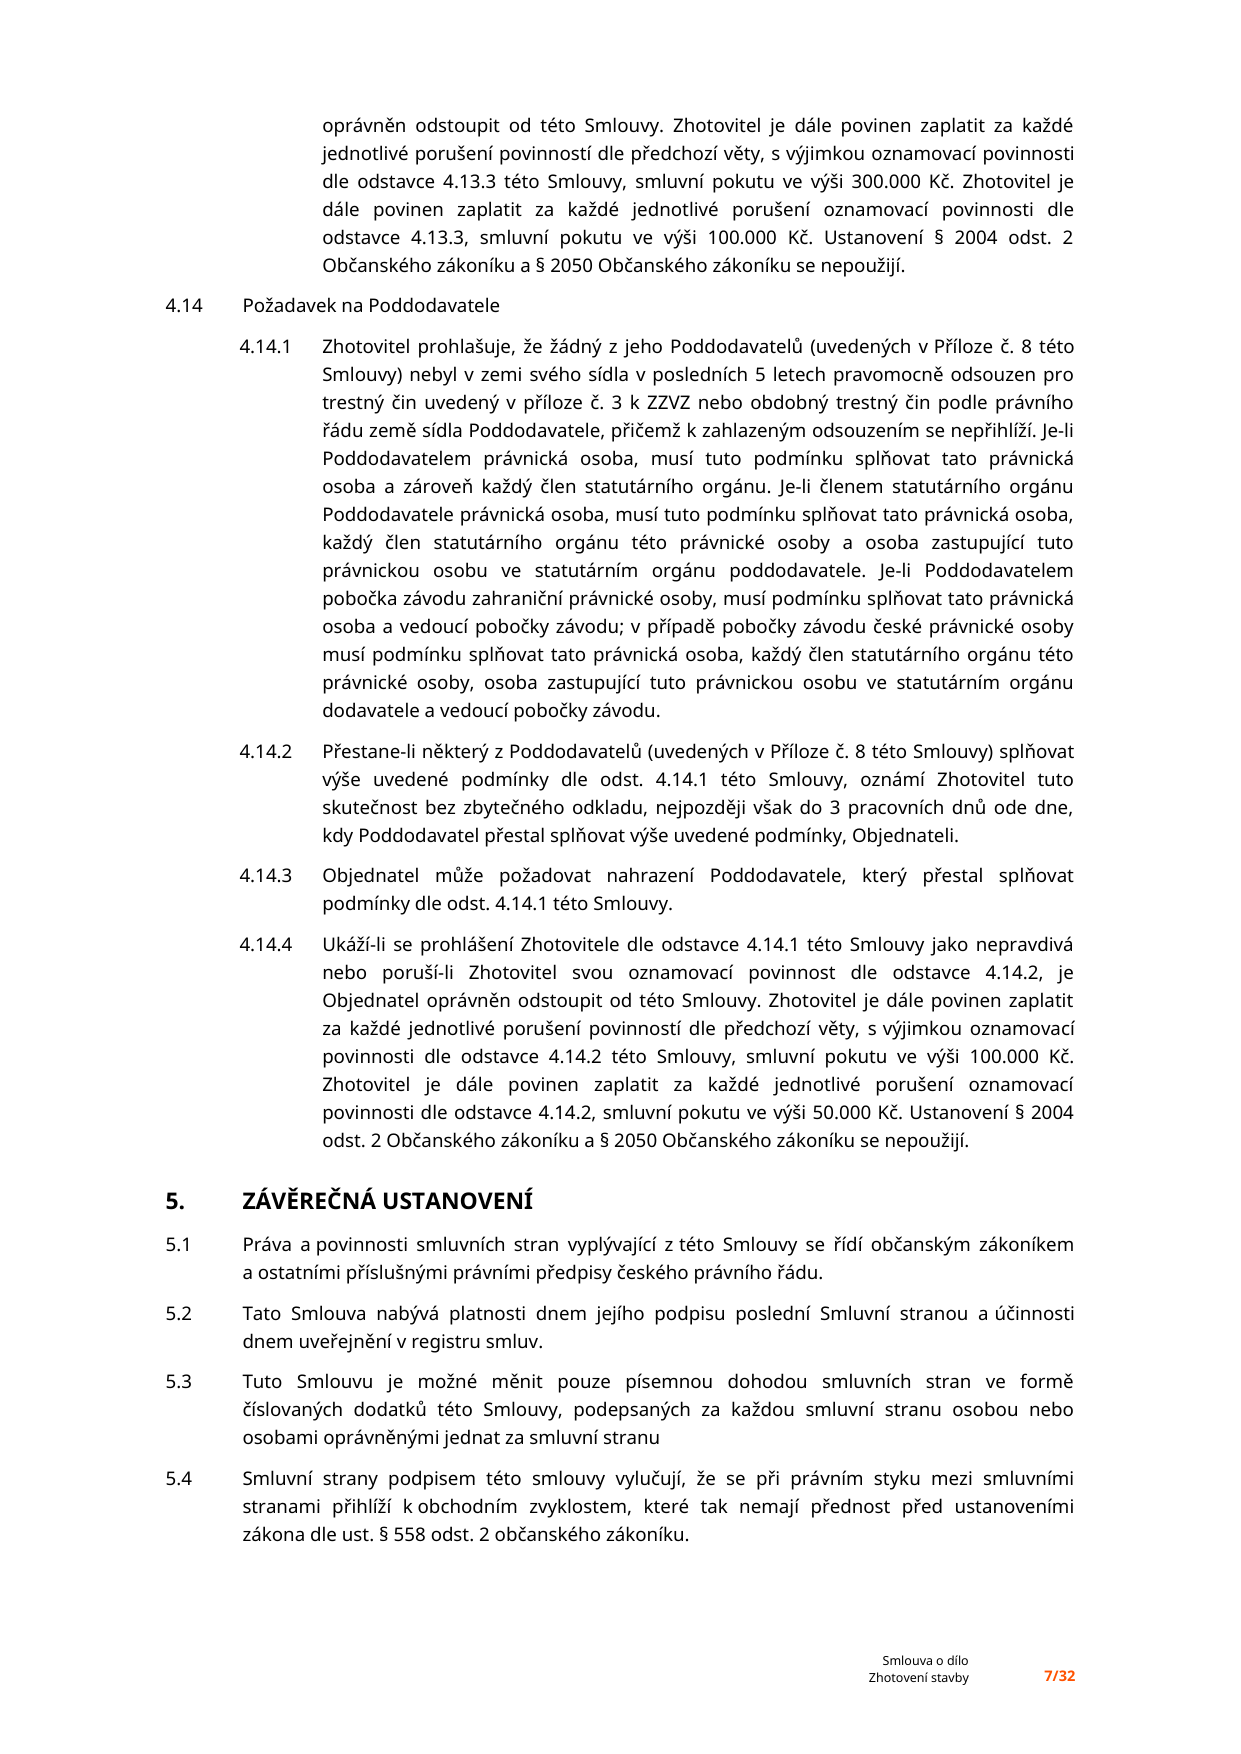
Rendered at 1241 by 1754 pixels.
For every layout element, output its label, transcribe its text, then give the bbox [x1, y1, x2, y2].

list ZÁVĚREČNÁ USTANOVENÍ [165, 1184, 1075, 1216]
list Ukáží-li se prohlášení Zhotovitele dle odstavce 4.14.1 této Smlouvy jako nepravdivá nebo poruší-li Zhotovitel svou oznamovací povinnost dle odstavce 4.14.2, je Objednatel oprávněn odstoupit od této Smlouvy. Zhotovitel je dále povinen zaplatit za každé jednotlivé porušení povinností dle předchozí věty, s výjimkou oznamovací povinnosti dle odstavce 4.14.2 této Smlouvy, smluvní pokutu ve výši 100.000 Kč. Zhotovitel je dále povinen zaplatit za každé jednotlivé porušení oznamovací povinnosti dle odstavce 4.14.2, smluvní pokutu ve výši 50.000 Kč. Ustanovení § 2004 odst. 2 Občanského zákoníku a § 2050 Občanského zákoníku se nepoužijí. [239, 931, 1075, 1153]
text Tuto Smlouvu je možné měnit pouze písemnou dohodou smluvních stran ve formě číslovaných dodatků této Smlouvy, podepsaných za každou smluvní stranu osobou nebo osobami oprávněnými jednat za smluvní stranu [165, 1368, 1075, 1450]
text Smluvní strany podpisem této smlouvy vylučují, že se při právním styku mezi smluvními stranami přihlíží k obchodním zvyklostem, které tak nemají přednost před ustanoveními zákona dle ust. § 558 odst. 2 občanského zákoníku. [165, 1465, 1075, 1547]
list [239, 112, 1075, 278]
text Práva a povinnosti smluvních stran vyplývající z této Smlouvy se řídí občanským zákoníkem a ostatními příslušnými právními předpisy českého právního řádu. [165, 1231, 1075, 1285]
list Požadavek na Poddodavatele [165, 293, 1075, 318]
list Přestane-li některý z Poddodavatelů (uvedených v Příloze č. 8 této Smlouvy) splňovat výše uvedené podmínky dle odst. 4.14.1 této Smlouvy, oznámí Zhotovitel tuto skutečnost bez zbytečného odkladu, nejpozději však do 3 pracovních dnů ode dne, kdy Poddodavatel přestal splňovat výše uvedené podmínky, Objednateli. [239, 738, 1075, 848]
list Zhotovitel prohlašuje, že žádný z jeho Poddodavatelů (uvedených v Příloze č. 8 této Smlouvy) nebyl v zemi svého sídla v posledních 5 letech pravomocně odsouzen pro trestný čin uvedený v příloze č. 3 k ZZVZ nebo obdobný trestný čin podle právního řádu země sídla Poddodavatele, přičemž k zahlazeným odsouzením se nepřihlíží. Je-li Poddodavatelem právnická osoba, musí tuto podmínku splňovat tato právnická osoba a zároveň každý člen statutárního orgánu. Je-li členem statutárního orgánu Poddodavatele právnická osoba, musí tuto podmínku splňovat tato právnická osoba, každý člen statutárního orgánu této právnické osoby a osoba zastupující tuto právnickou osobu ve statutárním orgánu poddodavatele. Je-li Poddodavatelem pobočka závodu zahraniční právnické osoby, musí podmínku splňovat tato právnická osoba a vedoucí pobočky závodu; v případě pobočky závodu české právnické osoby musí podmínku splňovat tato právnická osoba, každý člen statutárního orgánu této právnické osoby, osoba zastupující tuto právnickou osobu ve statutárním orgánu dodavatele a vedoucí pobočky závodu. [239, 333, 1075, 723]
text Tato Smlouva nabývá platnosti dnem jejího podpisu poslední Smluvní stranou a účinnosti dnem uveřejnění v registru smluv. [165, 1300, 1075, 1353]
list Objednatel může požadovat nahrazení Poddodavatele, který přestal splňovat podmínky dle odst. 4.14.1 této Smlouvy. [239, 863, 1075, 916]
